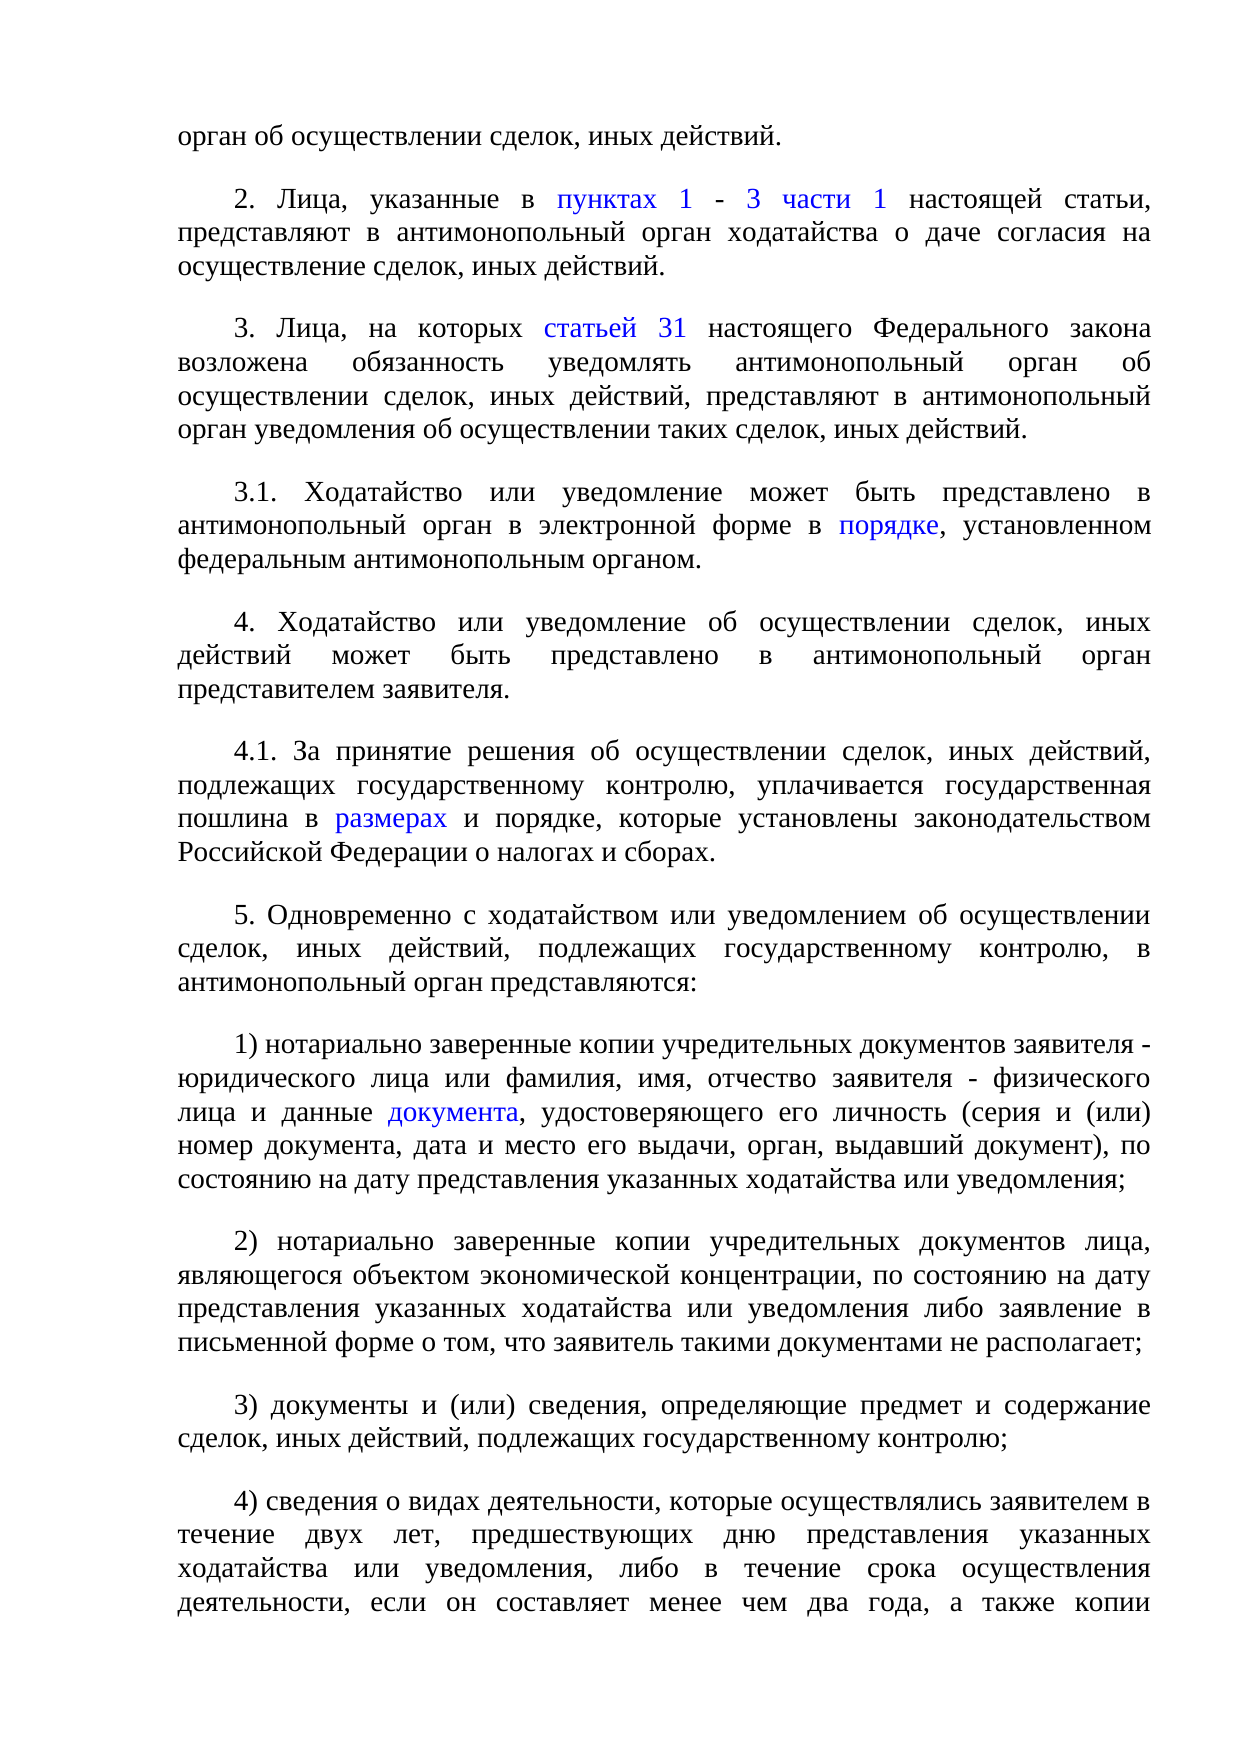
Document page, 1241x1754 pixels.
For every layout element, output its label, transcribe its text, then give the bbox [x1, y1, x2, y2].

text 3) документы и (или) сведения, определяющие предмет и содержание сделок, иных действий, подлежащих государственному контролю; [177, 1387, 1152, 1454]
text 5. Одновременно с ходатайством или уведомлением об осуществлении сделок, иных действий, подлежащих государственному контролю, в антимонопольный орган представляются: [177, 897, 1152, 997]
text 4. Ходатайство или уведомление об осуществлении сделок, иных действий может быть представлено в антимонопольный орган представителем заявителя. [177, 604, 1152, 704]
text 2. Лица, указанные в пунктах 1 - 3 части 1 настоящей статьи, представляют в антимонопольный орган ходатайства о даче согласия на осуществление сделок, иных действий. [177, 181, 1152, 281]
text 3.1. Ходатайство или уведомление может быть представлено в антимонопольный орган в электронной форме в порядке, установленном федеральным антимонопольным органом. [177, 474, 1152, 574]
text 3. Лица, на которых статьей 31 настоящего Федерального закона возложена обязанность уведомлять антимонопольный орган об осуществлении сделок, иных действий, представляют в антимонопольный орган уведомления об осуществлении таких сделок, иных действий. [177, 311, 1152, 445]
text 1) нотариально заверенные копии учредительных документов заявителя - юридического лица или фамилия, имя, отчество заявителя - физического лица и данные документа, удостоверяющего его личность (серия и (или) номер документа, дата и место его выдачи, орган, выдавший документ), по состоянию на дату представления указанных ходатайства или уведомления; [177, 1027, 1152, 1194]
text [177, 118, 1152, 152]
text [177, 1483, 1152, 1617]
text 4.1. За принятие решения об осуществлении сделок, иных действий, подлежащих государственному контролю, уплачивается государственная пошлина в размерах и порядке, которые установлены законодательством Российской Федерации о налогах и сборах. [177, 733, 1152, 868]
text 2) нотариально заверенные копии учредительных документов лица, являющегося объектом экономической концентрации, по состоянию на дату представления указанных ходатайства или уведомления либо заявление в письменной форме о том, что заявитель такими документами не располагает; [177, 1223, 1152, 1358]
